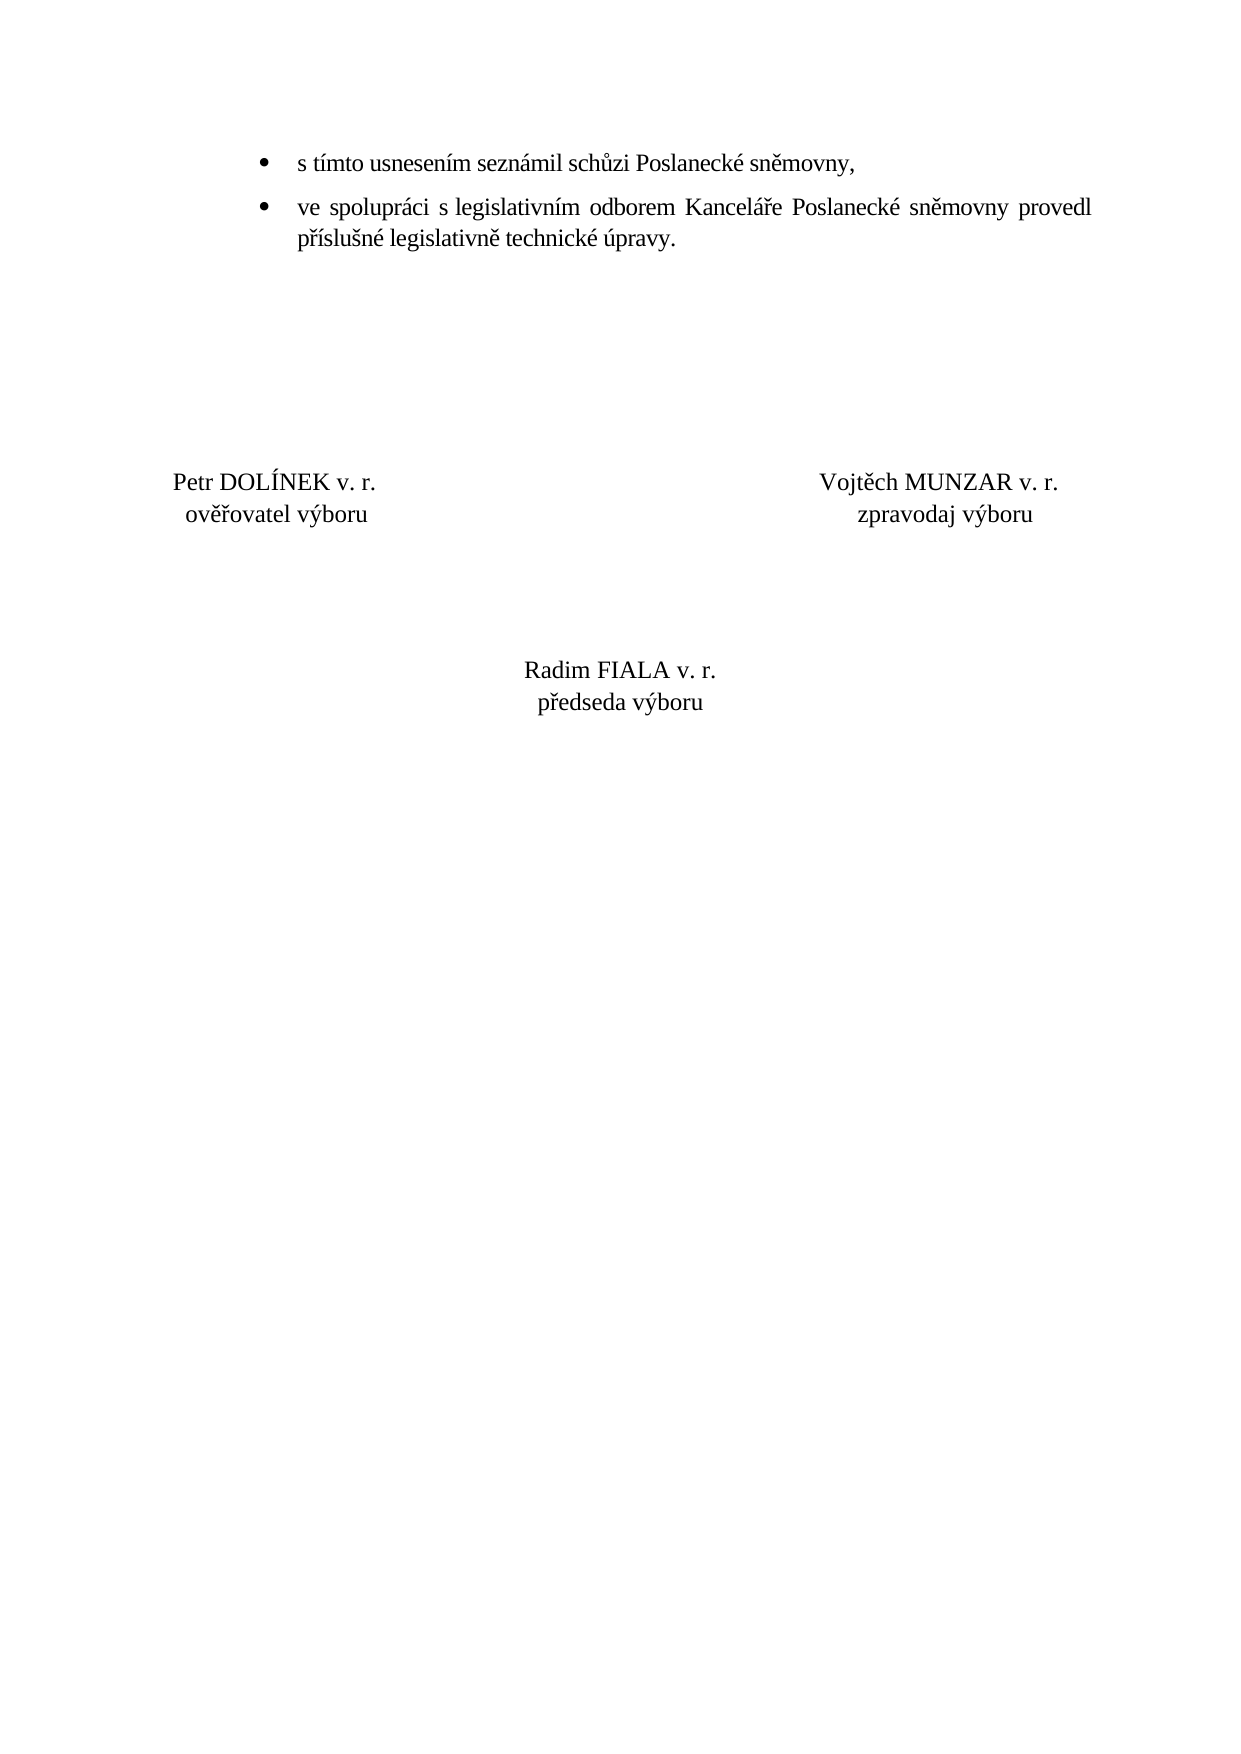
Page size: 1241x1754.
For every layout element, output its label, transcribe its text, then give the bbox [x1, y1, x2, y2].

text ověřovatel výboru zpravodaj výboru [148, 499, 1093, 528]
text Radim FIALA v. r. [148, 656, 1093, 684]
list s tímto usnesením seznámil schůzi Poslanecké sněmovny, [260, 148, 1093, 176]
text předseda výboru [148, 687, 1093, 716]
text Petr DOLÍNEK v. r. Vojtěch MUNZAR v. r. [148, 467, 1093, 496]
list ve spolupráci s legislativním odborem Kanceláře Poslanecké sněmovny provedl příslušné legislativně technické úpravy. [260, 192, 1093, 252]
